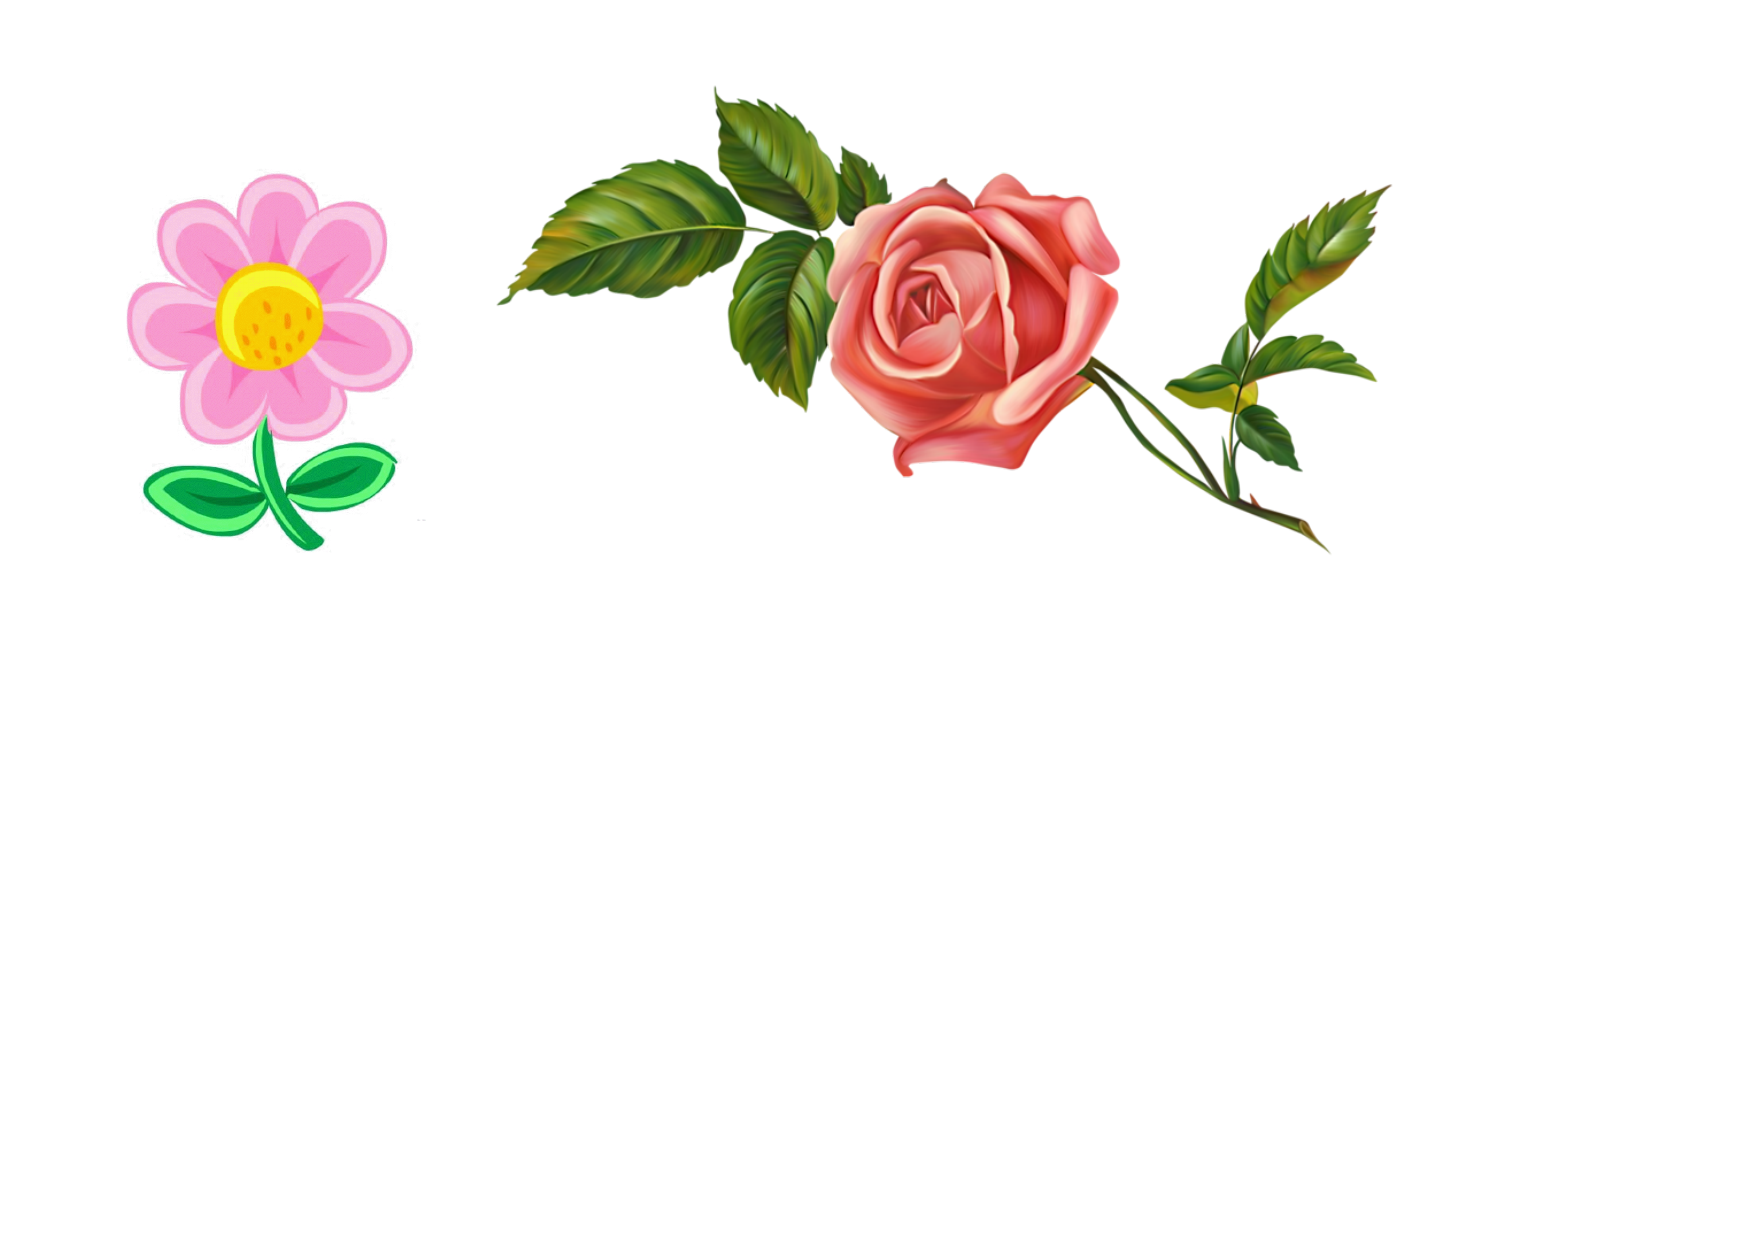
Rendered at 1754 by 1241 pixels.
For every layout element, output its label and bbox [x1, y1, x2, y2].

picture [75, 75, 1404, 567]
